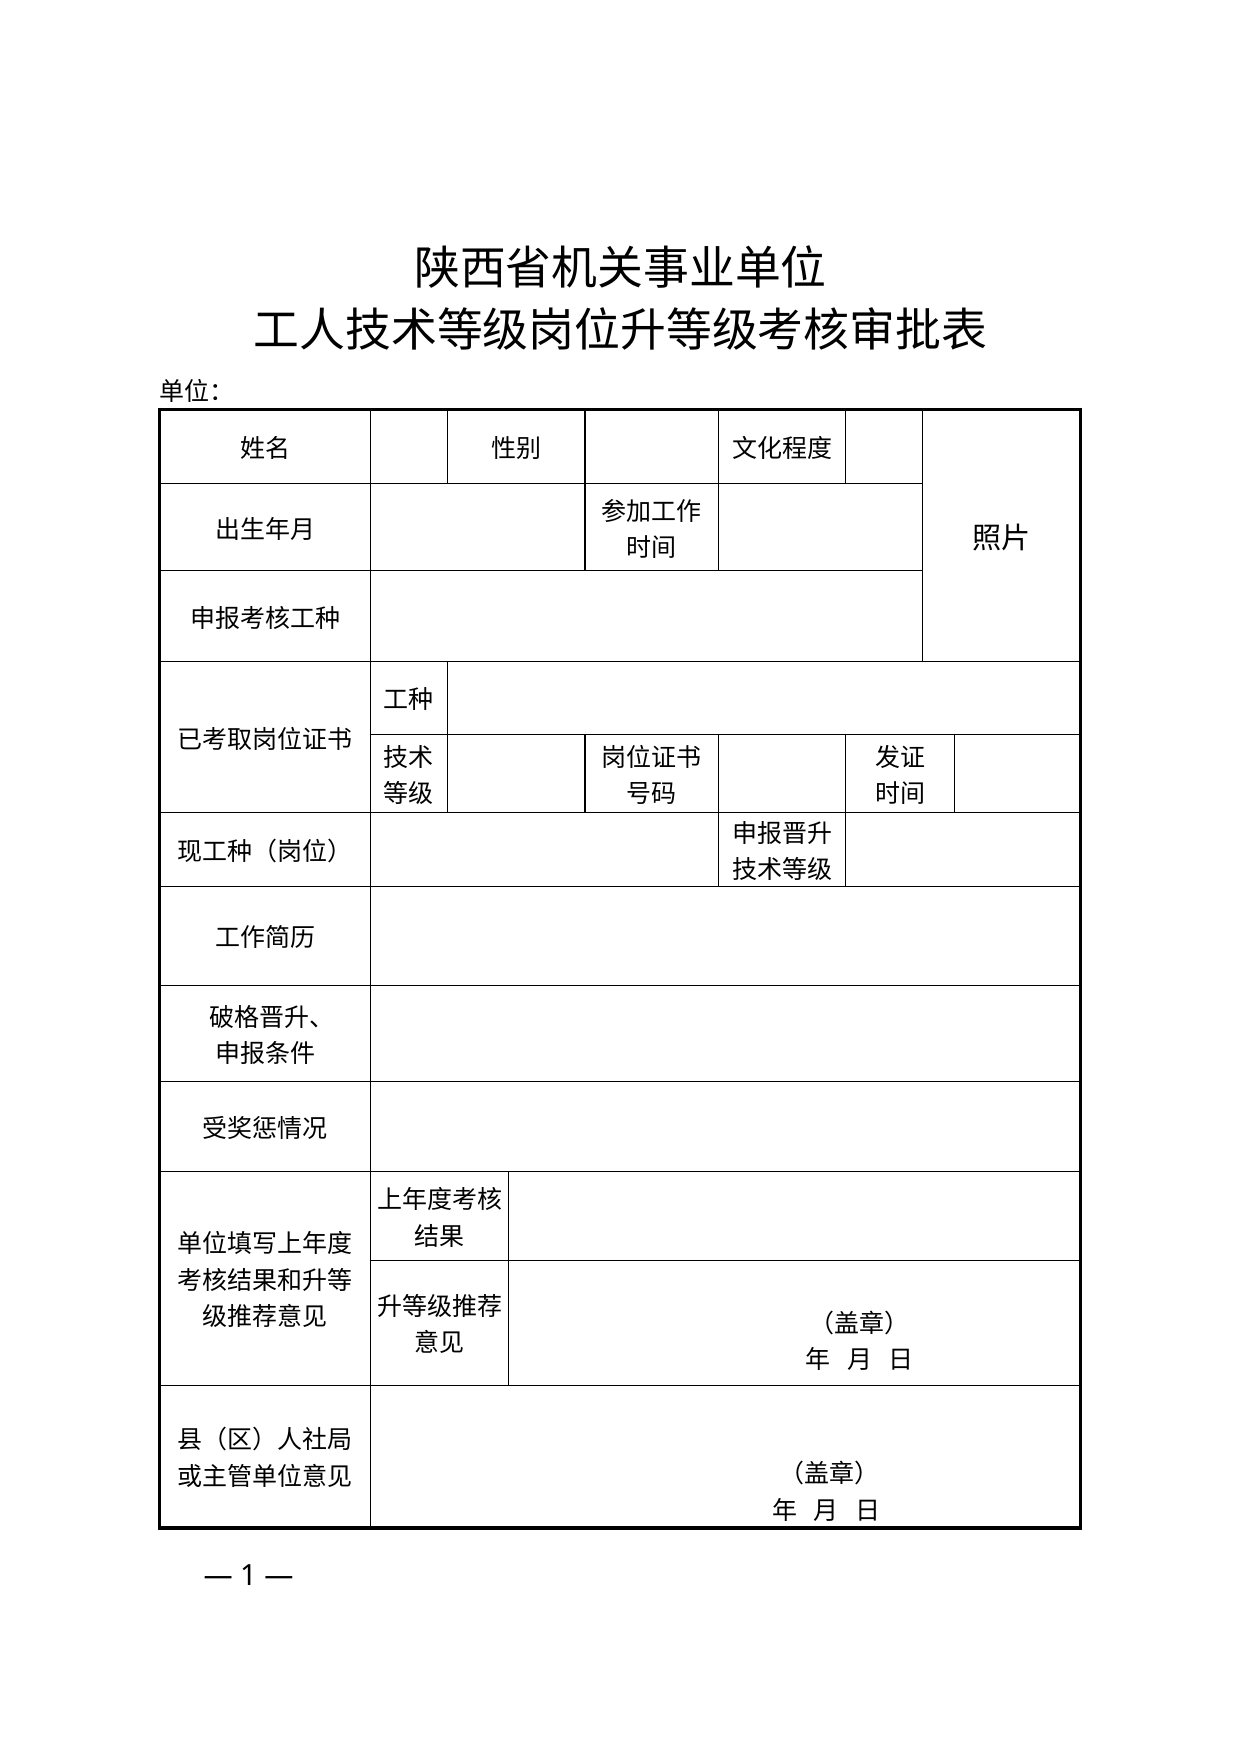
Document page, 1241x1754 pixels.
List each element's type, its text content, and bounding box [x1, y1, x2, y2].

table_cell 申报晋升 技术等级 [719, 813, 845, 886]
table_cell 上年度考核结果 [371, 1172, 508, 1260]
table_cell [371, 887, 1079, 984]
table_cell [371, 1082, 1079, 1171]
table_cell 已考取岗位证书 [161, 662, 370, 812]
table_cell 县（区）人社局或主管单位意见 [161, 1386, 370, 1526]
table_cell [448, 662, 1079, 734]
table_cell [509, 1172, 1079, 1260]
table_cell （盖章） 年 月 日 [371, 1386, 1079, 1526]
table_header 照片 [923, 411, 1079, 661]
table_cell 申报考核工种 [161, 571, 370, 661]
table_cell 技术等级 [371, 735, 447, 812]
text 陕西省机关事业单位 工人技术等级岗位升等级考核审批表 [159, 235, 1081, 359]
table_header [846, 411, 922, 483]
table_cell [371, 813, 718, 886]
table_cell 单位填写上年度考核结果和升等级推荐意见 [161, 1172, 370, 1385]
table_header [371, 411, 447, 483]
table_cell （盖章） 年 月 日 [509, 1261, 1079, 1385]
table_cell 工作简历 [161, 887, 370, 984]
table_cell 参加工作时间 [586, 484, 718, 570]
text 单位： [159, 371, 1081, 408]
table_header [586, 411, 718, 483]
table_cell [371, 986, 1079, 1081]
table_cell [955, 735, 1079, 812]
table_cell [719, 484, 922, 570]
table_cell 受奖惩情况 [161, 1082, 370, 1171]
table_cell 现工种（岗位） [161, 813, 370, 886]
table_cell [371, 484, 584, 570]
table_cell 破格晋升、 申报条件 [161, 986, 370, 1081]
table_header 文化程度 [719, 411, 845, 483]
table_cell [719, 735, 845, 812]
table_cell [371, 571, 922, 661]
table_cell 工种 [371, 662, 447, 734]
table_cell 升等级推荐意见 [371, 1261, 508, 1385]
table_cell [448, 735, 584, 812]
table_cell 发证 时间 [846, 735, 954, 812]
table_cell 岗位证书号码 [586, 735, 718, 812]
table_cell 出生年月 [161, 484, 370, 570]
table_header 性别 [448, 411, 584, 483]
table_header 姓名 [161, 411, 370, 483]
table_cell [846, 813, 1079, 886]
